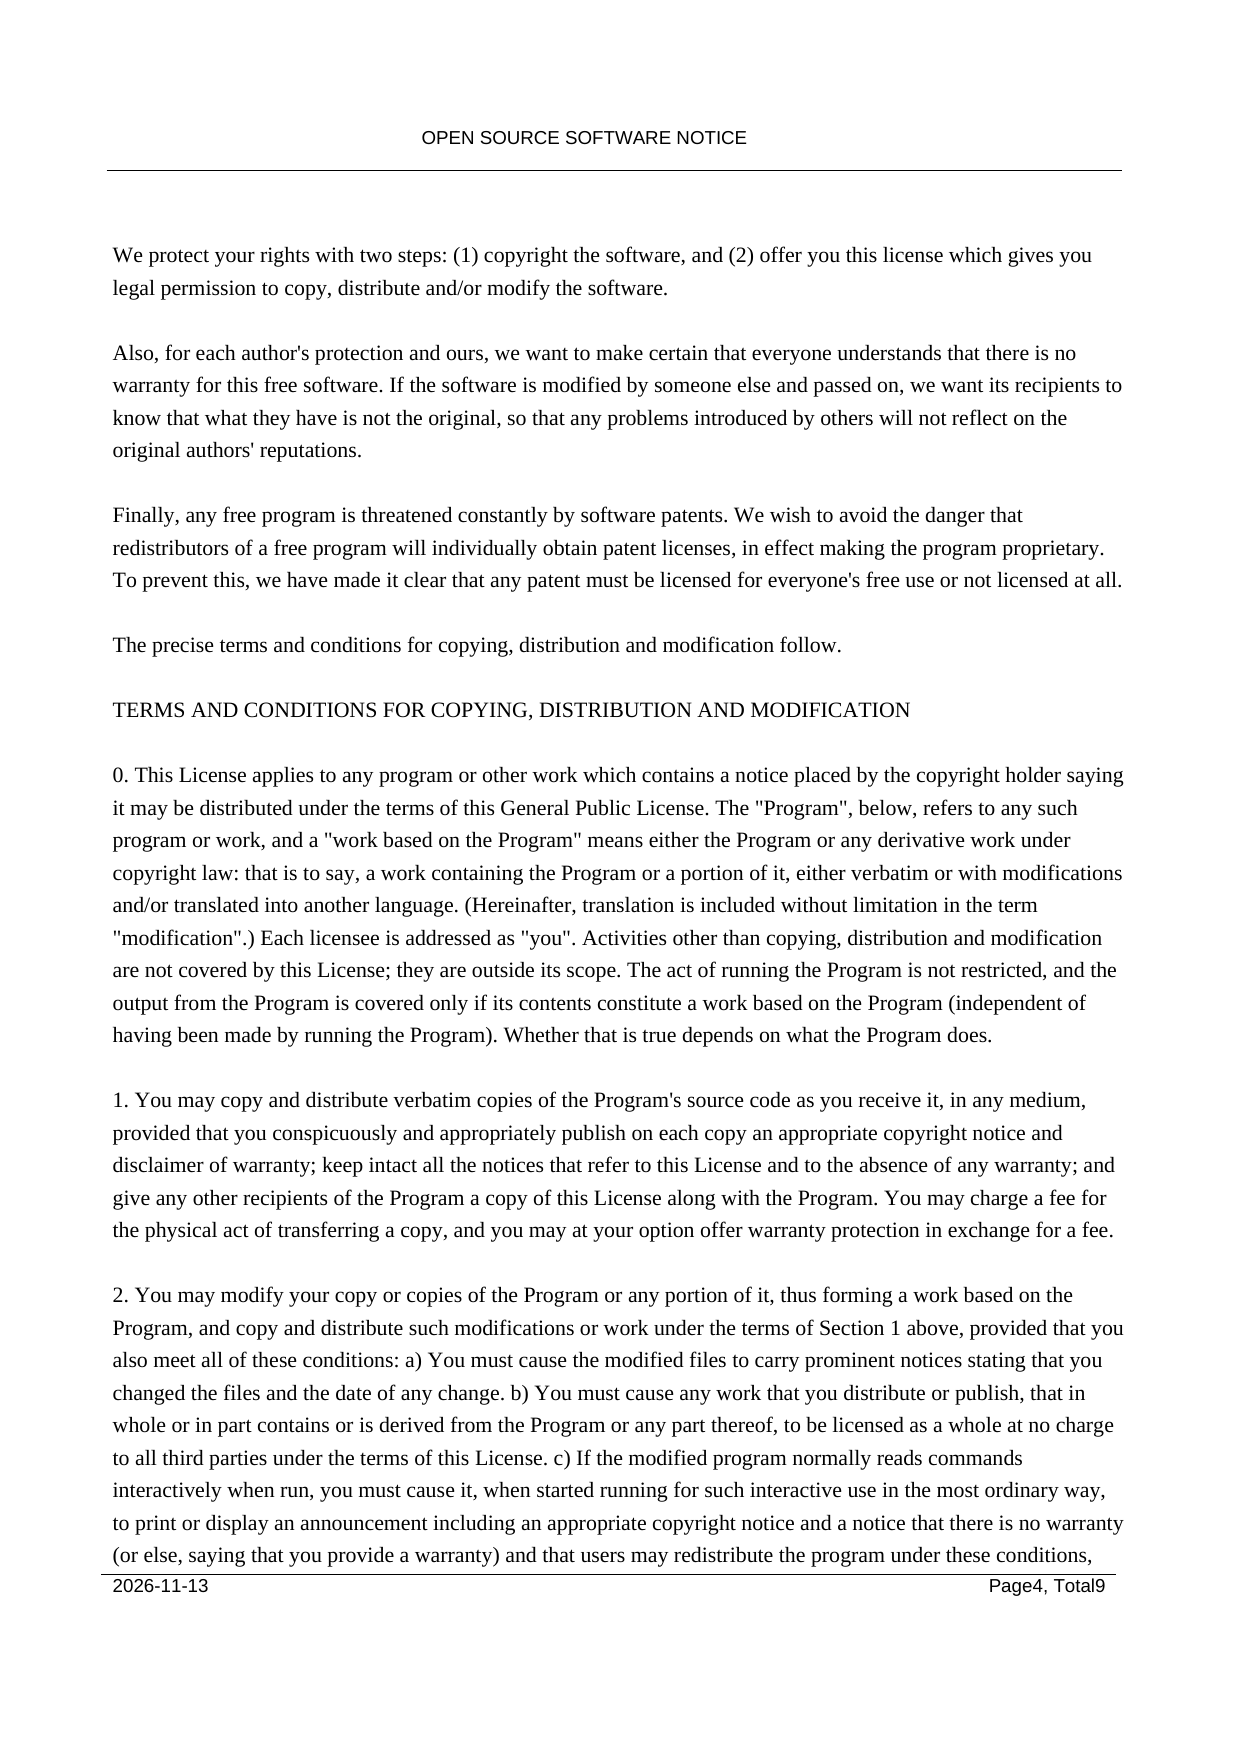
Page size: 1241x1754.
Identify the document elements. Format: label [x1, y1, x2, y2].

text [112, 206, 1128, 1571]
